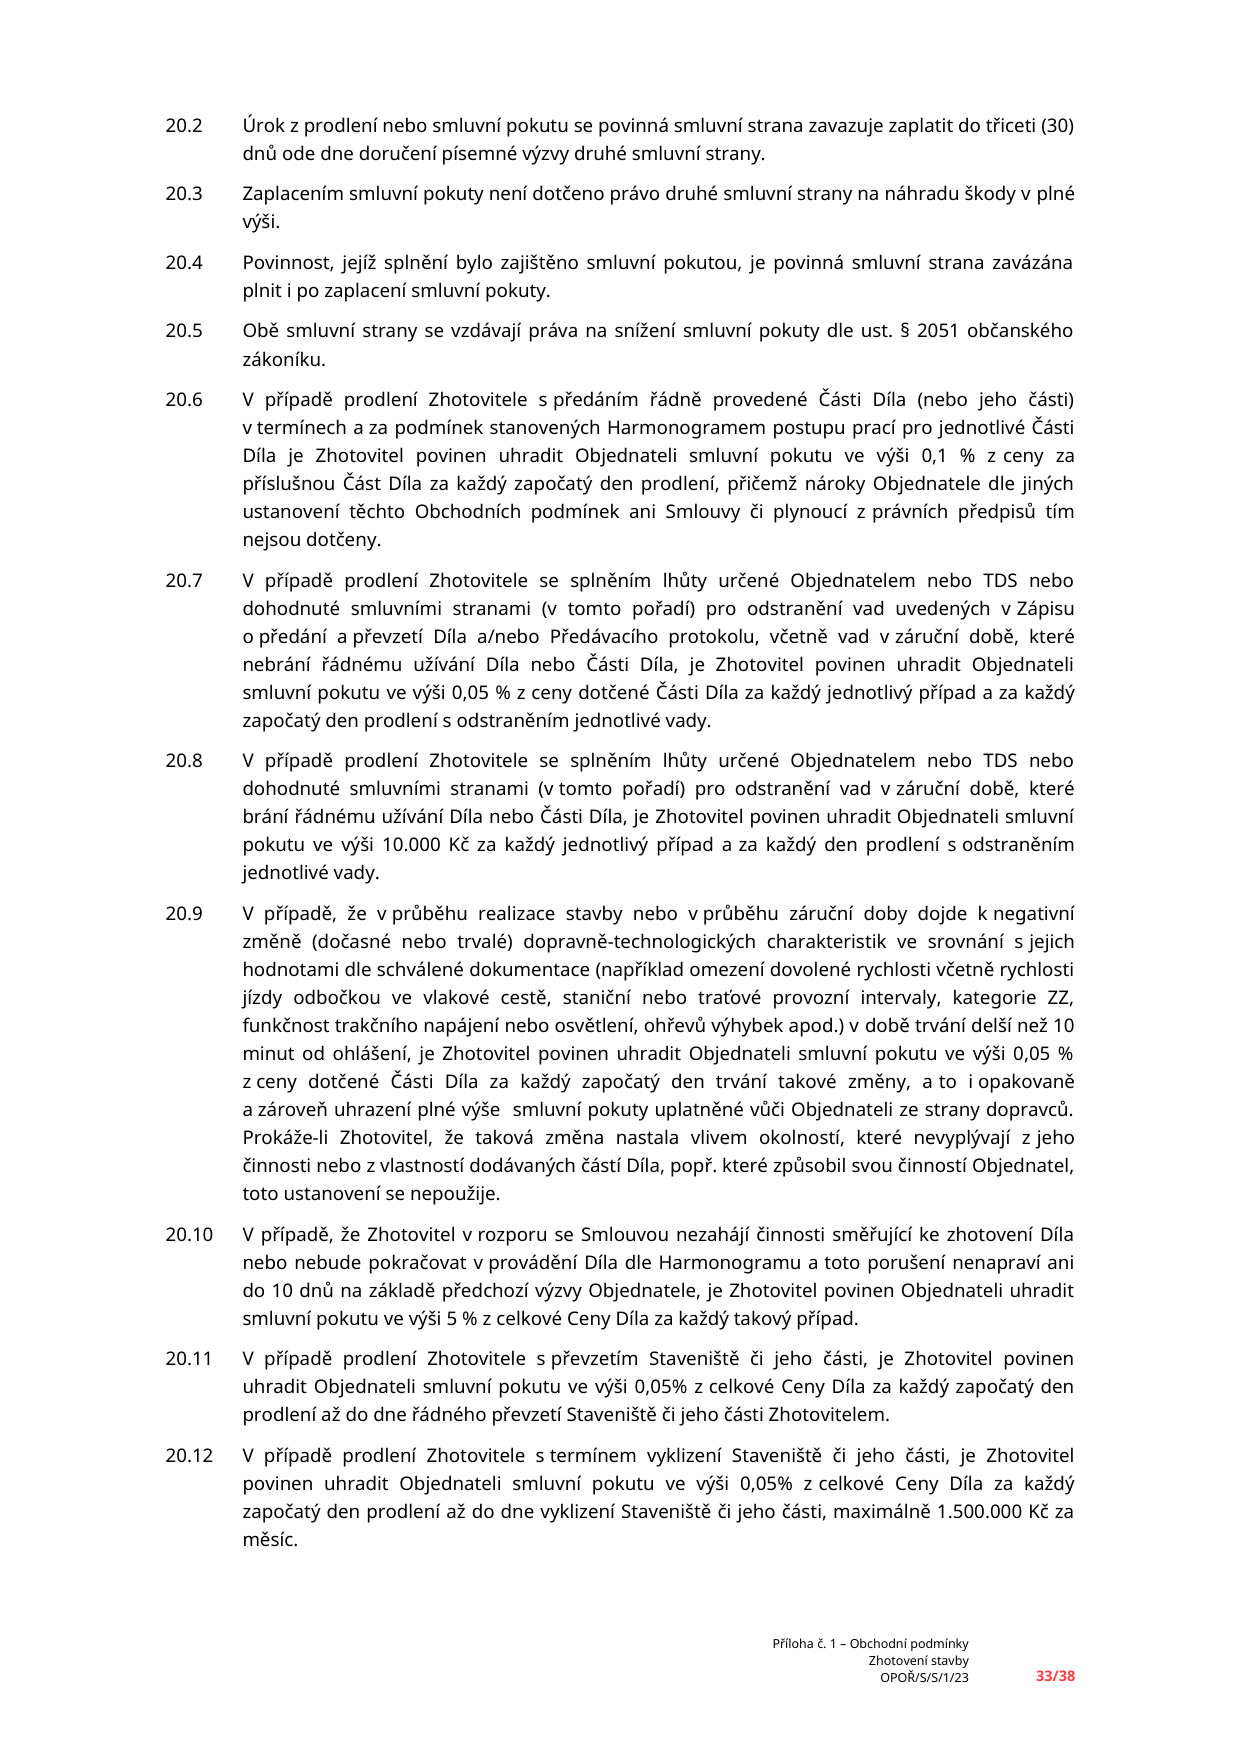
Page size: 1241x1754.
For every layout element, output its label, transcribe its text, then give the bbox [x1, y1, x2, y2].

text Obě smluvní strany se vzdávají práva na snížení smluvní pokuty dle ust. § 2051 občanského zákoníku. [165, 318, 1075, 371]
text V případě prodlení Zhotovitele s předáním řádně provedené Části Díla (nebo jeho části) v termínech a za podmínek stanovených Harmonogramem postupu prací pro jednotlivé Části Díla je Zhotovitel povinen uhradit Objednateli smluvní pokutu ve výši 0,1 % z ceny za příslušnou Část Díla za každý započatý den prodlení, přičemž nároky Objednatele dle jiných ustanovení těchto Obchodních podmínek ani Smlouvy či plynoucí z právních předpisů tím nejsou dotčeny. [165, 386, 1075, 552]
text V případě, že Zhotovitel v rozporu se Smlouvou nezahájí činnosti směřující ke zhotovení Díla nebo nebude pokračovat v provádění Díla dle Harmonogramu a toto porušení nenapraví ani do 10 dnů na základě předchozí výzvy Objednatele, je Zhotovitel povinen Objednateli uhradit smluvní pokutu ve výši 5 % z celkové Ceny Díla za každý takový případ. [165, 1221, 1075, 1331]
text Povinnost, jejíž splnění bylo zajištěno smluvní pokutou, je povinná smluvní strana zavázána plnit i po zaplacení smluvní pokuty. [165, 249, 1075, 303]
text Zaplacením smluvní pokuty není dotčeno právo druhé smluvní strany na náhradu škody v plné výši. [165, 181, 1075, 234]
text Úrok z prodlení nebo smluvní pokutu se povinná smluvní strana zavazuje zaplatit do třiceti (30) dnů ode dne doručení písemné výzvy druhé smluvní strany. [165, 112, 1075, 166]
text V případě prodlení Zhotovitele s termínem vyklizení Staveniště či jeho části, je Zhotovitel povinen uhradit Objednateli smluvní pokutu ve výši 0,05% z celkové Ceny Díla za každý započatý den prodlení až do dne vyklizení Staveniště či jeho části, maximálně 1.500.000 Kč za měsíc. [165, 1442, 1075, 1552]
text V případě prodlení Zhotovitele se splněním lhůty určené Objednatelem nebo TDS nebo dohodnuté smluvními stranami (v tomto pořadí) pro odstranění vad v záruční době, které brání řádnému užívání Díla nebo Části Díla, je Zhotovitel povinen uhradit Objednateli smluvní pokutu ve výši 10.000 Kč za každý jednotlivý případ a za každý den prodlení s odstraněním jednotlivé vady. [165, 748, 1075, 885]
text V případě prodlení Zhotovitele s převzetím Staveniště či jeho části, je Zhotovitel povinen uhradit Objednateli smluvní pokutu ve výši 0,05% z celkové Ceny Díla za každý započatý den prodlení až do dne řádného převzetí Staveniště či jeho části Zhotovitelem. [165, 1346, 1075, 1427]
text V případě, že v průběhu realizace stavby nebo v průběhu záruční doby dojde k negativní změně (dočasné nebo trvalé) dopravně-technologických charakteristik ve srovnání s jejich hodnotami dle schválené dokumentace (například omezení dovolené rychlosti včetně rychlosti jízdy odbočkou ve vlakové cestě, staniční nebo traťové provozní intervaly, kategorie ZZ, funkčnost trakčního napájení nebo osvětlení, ohřevů výhybek apod.) v době trvání delší než 10 minut od ohlášení, je Zhotovitel povinen uhradit Objednateli smluvní pokutu ve výši 0,05 % z ceny dotčené Části Díla za každý započatý den trvání takové změny, a to i opakovaně a zároveň uhrazení plné výše smluvní pokuty uplatněné vůči Objednateli ze strany dopravců. Prokáže-li Zhotovitel, že taková změna nastala vlivem okolností, které nevyplývají z jeho činnosti nebo z vlastností dodávaných částí Díla, popř. které způsobil svou činností Objednatel, toto ustanovení se nepoužije. [165, 900, 1075, 1206]
text V případě prodlení Zhotovitele se splněním lhůty určené Objednatelem nebo TDS nebo dohodnuté smluvními stranami (v tomto pořadí) pro odstranění vad uvedených v Zápisu o předání a převzetí Díla a/nebo Předávacího protokolu, včetně vad v záruční době, které nebrání řádnému užívání Díla nebo Části Díla, je Zhotovitel povinen uhradit Objednateli smluvní pokutu ve výši 0,05 % z ceny dotčené Části Díla za každý jednotlivý případ a za každý započatý den prodlení s odstraněním jednotlivé vady. [165, 567, 1075, 733]
